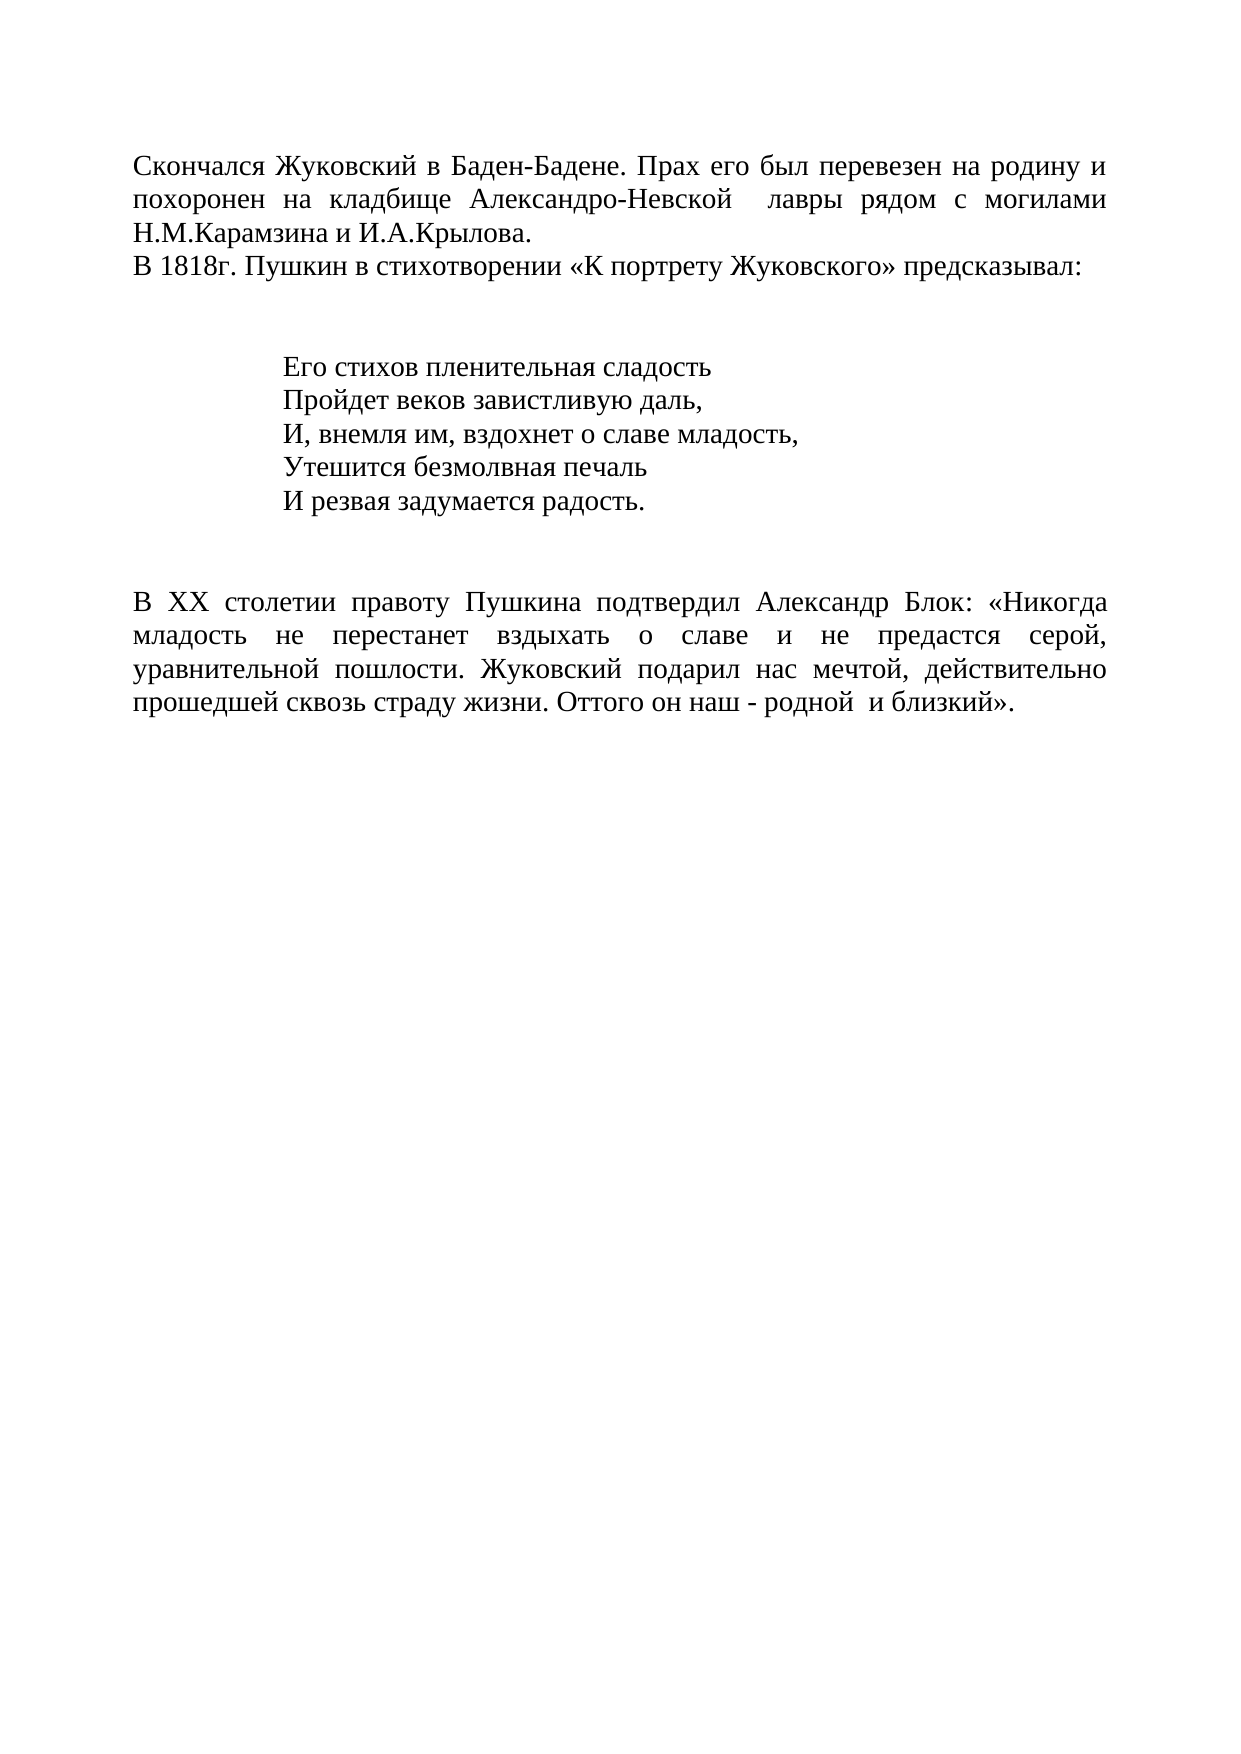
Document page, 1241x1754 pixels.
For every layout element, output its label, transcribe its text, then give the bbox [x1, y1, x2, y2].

text Пройдет веков завистливую даль, [133, 382, 1108, 416]
text Утешится безмолвная печаль [133, 449, 1108, 483]
text В 1818г. Пушкин в стихотворении «К портрету Жуковского» предсказывал: [133, 248, 1108, 282]
text Его стихов пленительная сладость [133, 349, 1108, 382]
text В XX столетии правоту Пушкина подтвердил Александр Блок: «Никогда младость не перестанет вздыхать о славе и не предастся серой, уравнительной пошлости. Жуковский подарил нас мечтой, действительно прошедшей сквозь страду жизни. Оттого он наш - родной и близкий». [133, 584, 1108, 718]
text И, внемля им, вздохнет о славе младость, [133, 416, 1108, 449]
text Скончался Жуковский в Баден-Бадене. Прах его был перевезен на родину и похоронен на кладбище Александро-Невской лавры рядом с могилами Н.М.Карамзина и И.А.Крылова. [133, 148, 1108, 248]
text И резвая задумается радость. [133, 483, 1108, 517]
